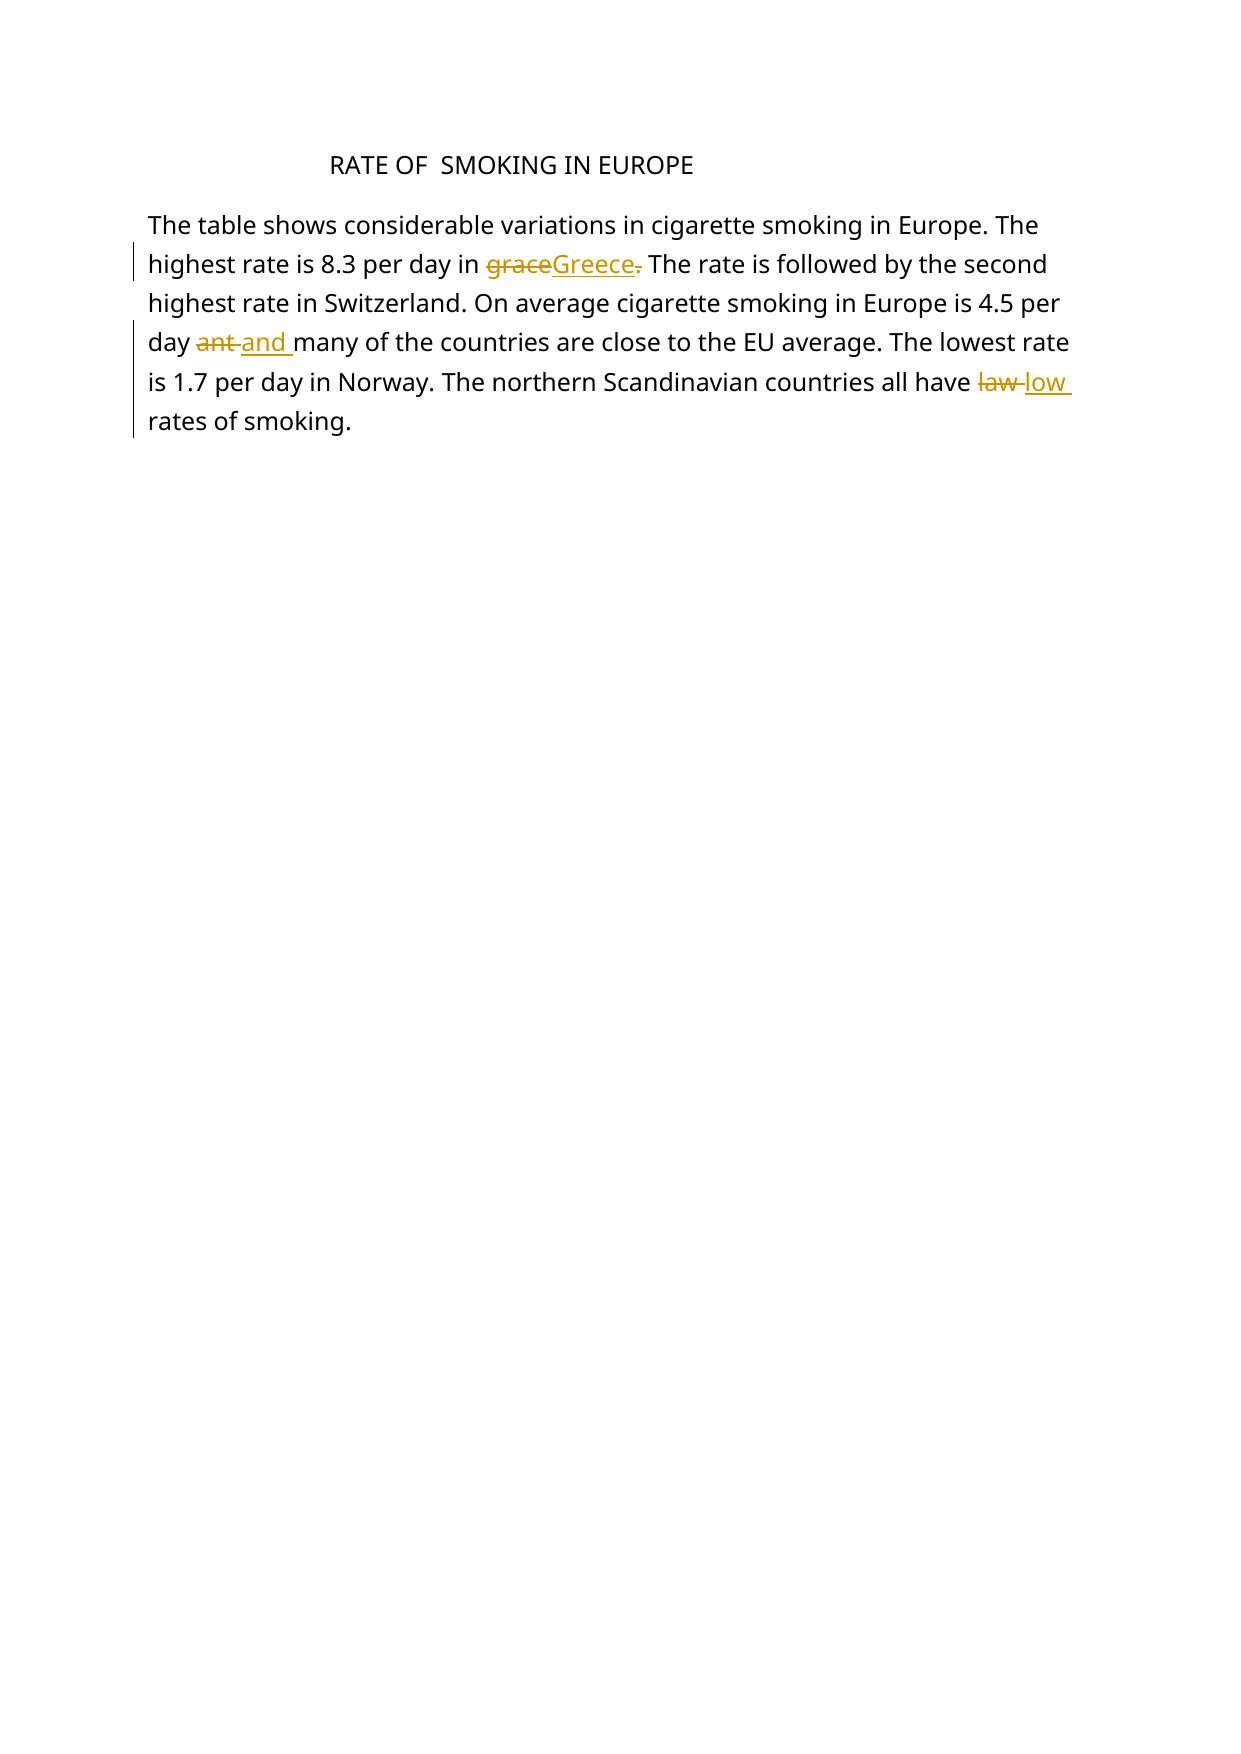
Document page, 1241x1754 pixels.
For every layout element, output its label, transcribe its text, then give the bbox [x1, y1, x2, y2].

text RATE OF SMOKING IN EUROPE [148, 148, 1093, 182]
text The table shows considerable variations in cigarette smoking in Europe. The highest rate is 8.3 per day in The rate is followed by the second highest rate in Switzerland. On average cigarette smoking in Europe is 4.5 per day many of the countries are close to the EU average. The lowest rate is 1.7 per day in Norway. The northern Scandinavian countries all have rates of smoking. [148, 208, 1093, 437]
